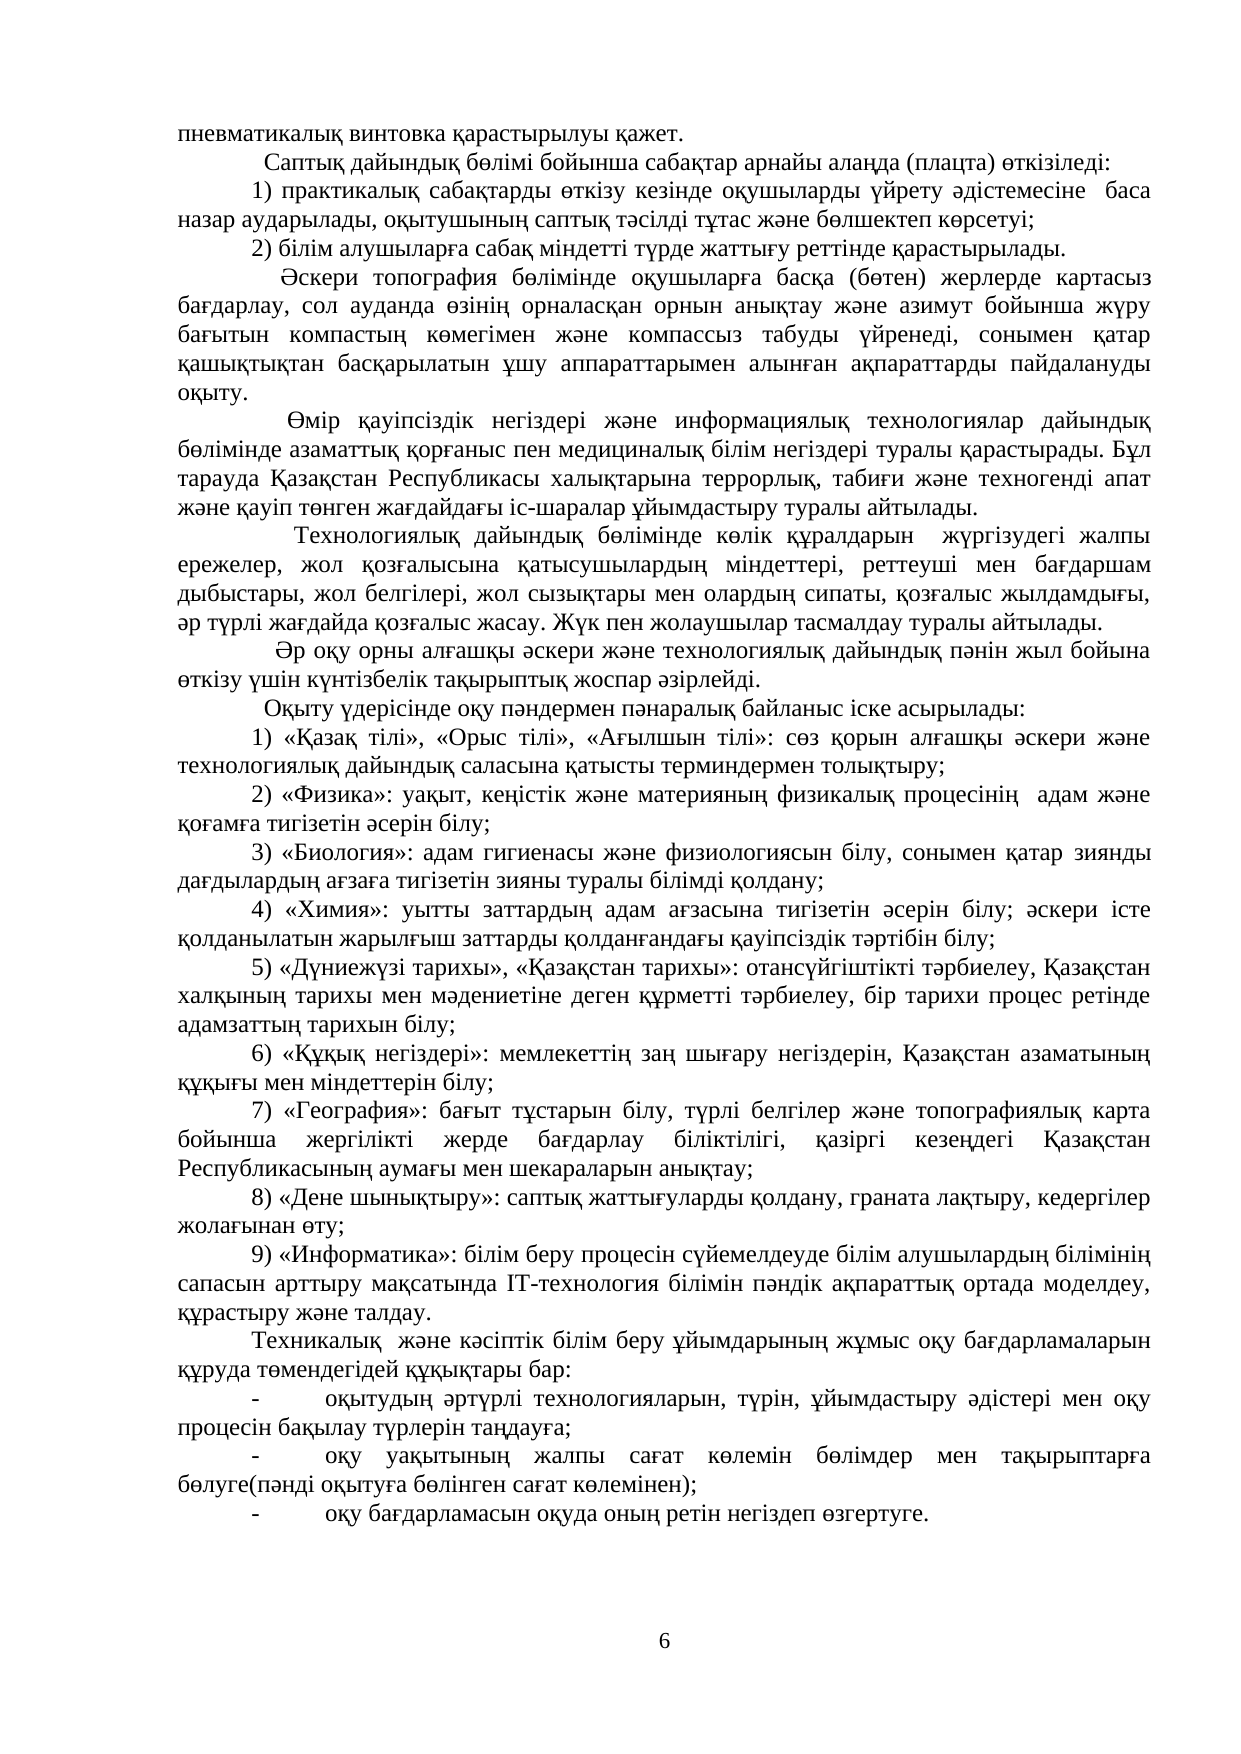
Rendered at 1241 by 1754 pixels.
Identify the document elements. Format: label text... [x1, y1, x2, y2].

text Технологиялық дайындық бөлімінде көлік құралдарын жүргізудегі жалпы ережелер, жол қозғалысына қатысушылардың міндеттері, реттеуші мен бағдаршам дыбыстары, жол белгілері, жол сызықтары мен олардың сипаты, қозғалыс жылдамдығы, әр түрлі жағдайда қозғалыс жасау. Жүк пен жолаушылар тасмалдау туралы айтылады. [177, 521, 1152, 636]
text 2) «Физика»: уақыт, кеңістік және материяның физикалық процесінің адам және қоғамға тигізетін әсерін білу; [177, 779, 1152, 837]
text 1) «Қазақ тілі», «Орыс тілі», «Ағылшын тілі»: сөз қорын алғашқы әскери және технологиялық дайындық саласына қатысты терминдермен толықтыру; [177, 722, 1152, 779]
text 4) «Химия»: уытты заттардың адам ағзасына тигізетін әсерін білу; әскери істе қолданылатын жарылғыш заттарды қолданғандағы қауіпсіздік тәртібін білу; [177, 894, 1152, 952]
list оқу уақытының жалпы сағат көлемін бөлімдер мен тақырыптарға бөлуге(пәнді оқытуға бөлінген сағат көлемінен); [177, 1441, 1152, 1498]
text 9) «Информатика»: білім беру процесін сүйемелдеуде білім алушылардың білімінің сапасын арттыру мақсатында IT-технология білімін пәндік ақпараттық ортада моделдеу, құрастыру және талдау. [177, 1239, 1152, 1326]
text Оқыту үдерісінде оқу пәндермен пәнаралық байланыс іске асырылады: [177, 693, 1152, 722]
text Техникалық және кәсіптік білім беру ұйымдарының жұмыс оқу бағдарламаларын құруда төмендегідей құқықтары бар: [177, 1326, 1152, 1383]
text Әскери топография бөлімінде оқушыларға басқа (бөтен) жерлерде картасыз бағдарлау, сол ауданда өзінің орналасқан орнын анықтау және азимут бойынша жүру бағытын компастың көмегімен және компассыз табуды үйренеді, сонымен қатар қашықтықтан басқарылатын ұшу аппараттарымен алынған ақпараттарды пайдалануды оқыту. [177, 262, 1152, 406]
text Саптық дайындық бөлімі бойынша сабақтар арнайы алаңда (плацта) өткізіледі: [177, 147, 1152, 176]
text Өмір қауіпсіздік негіздері және информациялық технологиялар дайындық бөлімінде азаматтық қорғаныс пен медициналық білім негіздері туралы қарастырады. Бұл тарауда Қазақстан Республикасы халықтарына террорлық, табиғи және техногенді апат және қауіп төнген жағдайдағы іс-шаралар ұйымдастыру туралы айтылады. [177, 406, 1152, 521]
text 8) «Дене шынықтыру»: саптық жаттығуларды қолдану, граната лақтыру, кедергілер жолағынан өту; [177, 1182, 1152, 1239]
text 3) «Биология»: адам гигиенасы және физиологиясын білу, сонымен қатар зиянды дағдылардың ағзаға тигізетін зияны туралы білімді қолдану; [177, 837, 1152, 894]
list оқытудың әртүрлі технологияларын, түрін, ұйымдастыру әдістері мен оқу процесін бақылау түрлерін таңдауға; [177, 1383, 1152, 1441]
text 2) білім алушыларға сабақ міндетті түрде жаттығу реттінде қарастырылады. [177, 233, 1152, 262]
text 5) «Дүниежүзі тарихы», «Қазақстан тарихы»: отансүйгіштікті тәрбиелеу, Қазақстан халқының тарихы мен мәдениетіне деген құрметті тәрбиелеу, бір тарихи процес ретінде адамзаттың тарихын білу; [177, 952, 1152, 1038]
text 7) «География»: бағыт тұстарын білу, түрлі белгілер және топографиялық карта бойынша жергілікті жерде бағдарлау біліктілігі, қазіргі кезеңдегі Қазақстан Республикасының аумағы мен шекараларын анықтау; [177, 1096, 1152, 1182]
text Әр оқу орны алғашқы әскери және технологиялық дайындық пәнін жыл бойына өткізу үшін күнтізбелік тақырыптық жоспар әзірлейді. [177, 636, 1152, 693]
text 1) практикалық сабақтарды өткізу кезінде оқушыларды үйрету әдістемесіне баса назар аударылады, оқытушының саптық тәсілді тұтас және бөлшектеп көрсетуі; [177, 176, 1152, 233]
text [177, 118, 1152, 147]
text 6) «Құқық негіздері»: мемлекеттің заң шығару негіздерін, Қазақстан азаматының құқығы мен міндеттерін білу; [177, 1038, 1152, 1096]
list оқу бағдарламасын оқуда оның ретін негіздеп өзгертуге. [177, 1498, 1152, 1527]
